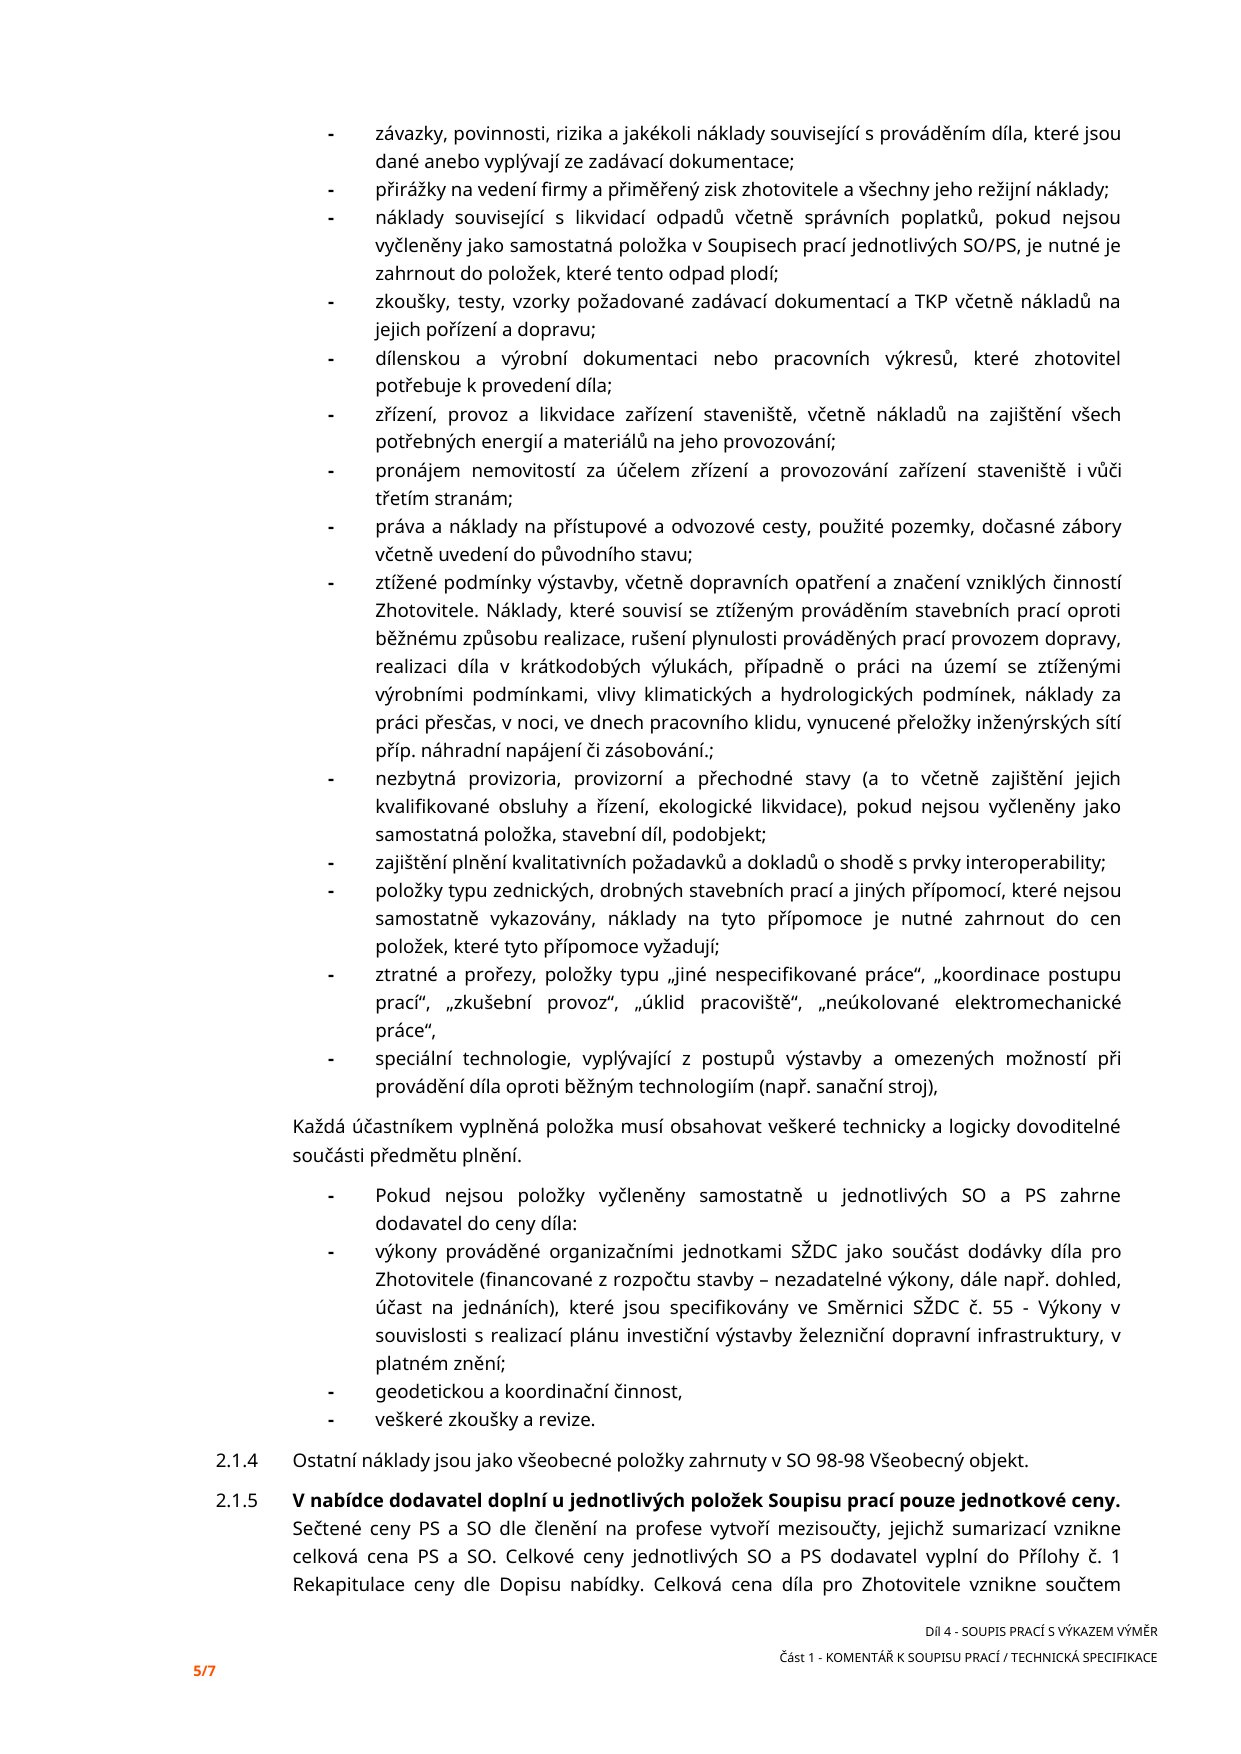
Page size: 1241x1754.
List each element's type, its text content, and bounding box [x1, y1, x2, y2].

text pronájem nemovitostí za účelem zřízení a provozování zařízení staveniště i vůči třetím stranám; [328, 457, 1122, 510]
text zkoušky, testy, vzorky požadované zadávací dokumentací a TKP včetně nákladů na jejich pořízení a dopravu; [328, 289, 1122, 342]
text Ostatní náklady jsou jako všeobecné položky zahrnuty v SO 98-98 Všeobecný objekt. [216, 1447, 1122, 1473]
text přirážky na vedení firmy a přiměřený zisk zhotovitele a všechny jeho režijní náklady; [328, 177, 1122, 202]
text práva a náklady na přístupové a odvozové cesty, použité pozemky, dočasné zábory včetně uvedení do původního stavu; [328, 513, 1122, 566]
text zřízení, provoz a likvidace zařízení staveniště, včetně nákladů na zajištění všech potřebných energií a materiálů na jeho provozování; [328, 401, 1122, 454]
text Každá účastníkem vyplněná položka musí obsahovat veškeré technicky a logicky dovoditelné součásti předmětu plnění. [292, 1114, 1122, 1167]
text zajištění plnění kvalitativních požadavků a dokladů o shodě s prvky interoperability; [328, 849, 1122, 875]
text položky typu zednických, drobných stavebních prací a jiných přípomocí, které nejsou samostatně vykazovány, náklady na tyto přípomoce je nutné zahrnout do cen položek, které tyto přípomoce vyžadují; [328, 877, 1122, 959]
text veškeré zkoušky a revize. [328, 1407, 1122, 1432]
text Pokud nejsou položky vyčleněny samostatně u jednotlivých SO a PS zahrne dodavatel do ceny díla: [328, 1182, 1122, 1236]
text náklady související s likvidací odpadů včetně správních poplatků, pokud nejsou vyčleněny jako samostatná položka v Soupisech prací jednotlivých SO/PS, je nutné je zahrnout do položek, které tento odpad plodí; [328, 205, 1122, 286]
text ztratné a prořezy, položky typu „jiné nespecifikované práce“, „koordinace postupu prací“, „zkušební provoz“, „úklid pracoviště“, „neúkolované elektromechanické práce“, [328, 961, 1122, 1043]
text ztížené podmínky výstavby, včetně dopravních opatření a značení vzniklých činností Zhotovitele. Náklady, které souvisí se ztíženým prováděním stavebních prací oproti běžnému způsobu realizace, rušení plynulosti prováděných prací provozem dopravy, realizaci díla v krátkodobých výlukách, případně o práci na území se ztíženými výrobními podmínkami, vlivy klimatických a hydrologických podmínek, náklady za práci přesčas, v noci, ve dnech pracovního klidu, vynucené přeložky inženýrských sítí příp. náhradní napájení či zásobování.; [328, 569, 1122, 763]
text nezbytná provizoria, provizorní a přechodné stavy (a to včetně zajištění jejich kvalifikované obsluhy a řízení, ekologické likvidace), pokud nejsou vyčleněny jako samostatná položka, stavební díl, podobjekt; [328, 765, 1122, 847]
text dílenskou a výrobní dokumentaci nebo pracovních výkresů, které zhotovitel potřebuje k provedení díla; [328, 345, 1122, 398]
text závazky, povinnosti, rizika a jakékoli náklady související s prováděním díla, které jsou dané anebo vyplývají ze zadávací dokumentace; [328, 121, 1122, 174]
text geodetickou a koordinační činnost, [328, 1378, 1122, 1404]
text výkony prováděné organizačními jednotkami SŽDC jako součást dodávky díla pro Zhotovitele (financované z rozpočtu stavby – nezadatelné výkony, dále např. dohled, účast na jednáních), které jsou specifikovány ve Směrnici SŽDC č. 55 - Výkony v souvislosti s realizací plánu investiční výstavby železniční dopravní infrastruktury, v platném znění; [328, 1238, 1122, 1376]
text speciální technologie, vyplývající z postupů výstavby a omezených možností při provádění díla oproti běžným technologiím (např. sanační stroj), [328, 1045, 1122, 1099]
